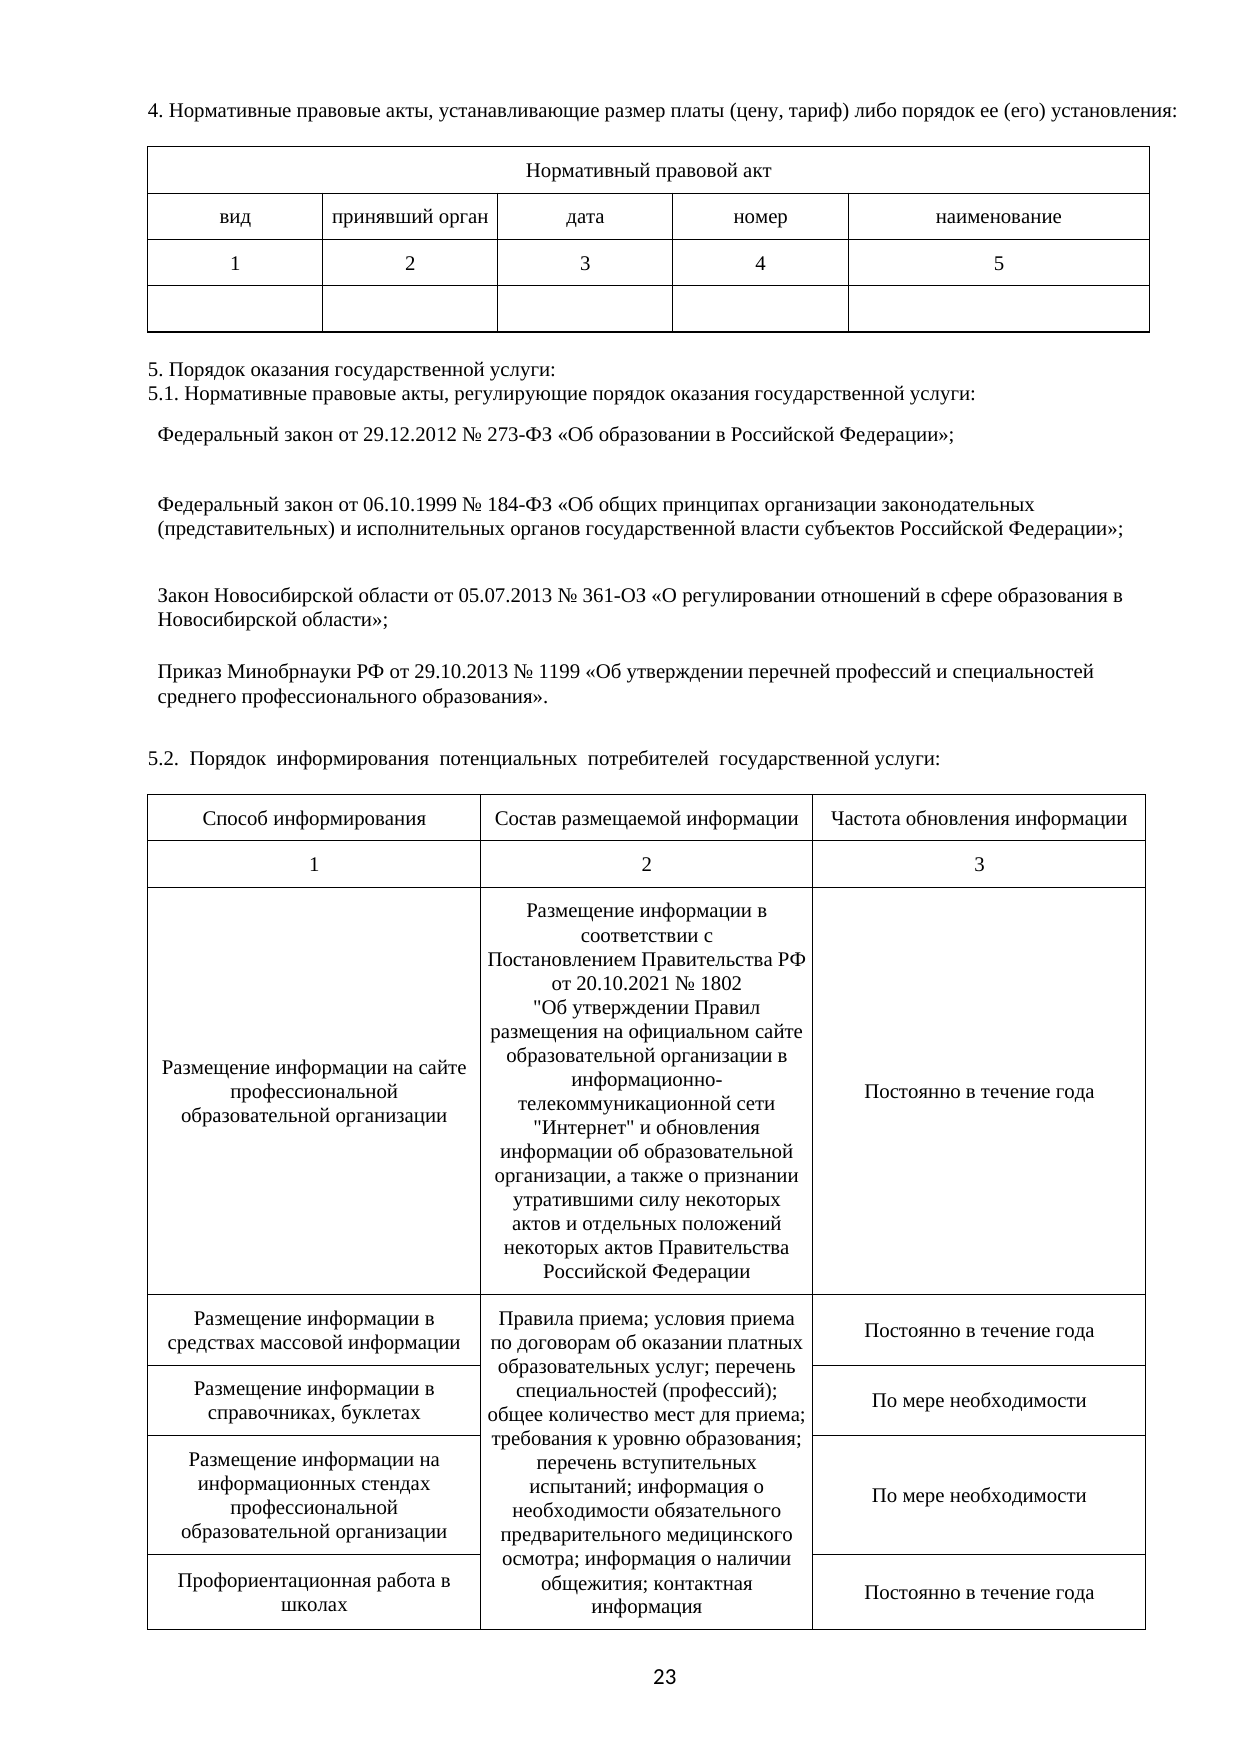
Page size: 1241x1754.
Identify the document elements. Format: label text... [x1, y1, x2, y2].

table_cell [498, 286, 672, 331]
table_cell [148, 286, 322, 331]
table_cell 1 [148, 841, 480, 887]
table_cell принявший орган [323, 194, 497, 239]
table_cell 3 [498, 240, 672, 285]
table_cell Федеральный закон от 06.10.1999 № 184-ФЗ «Об общих принципах организации законодательных (представительных) и исполнительных органов государственной власти субъектов Российской Федерации»; [146, 464, 1147, 569]
table_cell Постоянно в течение года [813, 888, 1145, 1294]
table_cell номер [673, 194, 848, 239]
table_cell [849, 286, 1149, 331]
table_cell Закон Новосибирской области от 05.07.2013 № 361-ОЗ «О регулировании отношений в сфере образования в Новосибирской области»; [146, 569, 1147, 645]
table_header Частота обновления информации [813, 795, 1145, 840]
table_cell Размещение информации в средствах массовой информации [148, 1295, 480, 1364]
table_header Состав размещаемой информации [481, 795, 812, 840]
table_cell [673, 286, 848, 331]
table_cell Постоянно в течение года [813, 1555, 1145, 1629]
table_cell 3 [813, 841, 1145, 887]
table_cell Постоянно в течение года [813, 1295, 1145, 1364]
table_cell [323, 286, 497, 331]
text 5. Порядок оказания государственной услуги: [148, 357, 1181, 381]
table_header Нормативный правовой акт [148, 147, 1149, 192]
table_cell вид [148, 194, 322, 239]
table_cell Размещение информации на информационных стендах профессиональной образовательной организации [148, 1436, 480, 1553]
text 5.1. Нормативные правовые акты, регулирующие порядок оказания государственной услуги: [148, 381, 1181, 405]
text 5.2. Порядок информирования потенциальных потребителей государственной услуги: [148, 746, 1181, 770]
table_cell По мере необходимости [813, 1366, 1145, 1435]
table_cell 1 [148, 240, 322, 285]
table_cell Размещение информации в соответствии с Постановлением Правительства РФ от 20.10.2021 № 1802 "Об утверждении Правил размещения на официальном сайте образовательной организации в информационно-телекоммуникационной сети "Интернет" и обновления информации об образовательной организации, а также о признании утратившими силу некоторых актов и отдельных положений некоторых актов Правительства Российской Федерации [481, 888, 812, 1294]
text 4. Нормативные правовые акты, устанавливающие размер платы (цену, тариф) либо порядок ее (его) установления: [148, 98, 1181, 122]
table_cell По мере необходимости [813, 1436, 1145, 1553]
table_header Способ информирования [148, 795, 480, 840]
table_header Федеральный закон от 29.12.2012 № 273-ФЗ «Об образовании в Российской Федерации»; [146, 405, 1147, 464]
table_cell 2 [323, 240, 497, 285]
table_cell наименование [849, 194, 1149, 239]
table_cell Профориентационная работа в школах [148, 1555, 480, 1629]
table_cell 4 [673, 240, 848, 285]
table_cell дата [498, 194, 672, 239]
table_cell Приказ Минобрнауки РФ от 29.10.2013 № 1199 «Об утверждении перечней профессий и специальностей среднего профессионального образования». [146, 645, 1147, 722]
table_cell 2 [481, 841, 812, 887]
table_cell Правила приема; условия приема по договорам об оказании платных образовательных услуг; перечень специальностей (профессий); общее количество мест для приема; требования к уровню образования; перечень вступительных испытаний; информация о необходимости обязательного предварительного медицинского осмотра; информация о наличии общежития; контактная информация [481, 1295, 812, 1629]
table_cell Размещение информации на сайте профессиональной образовательной организации [148, 888, 480, 1294]
table_cell Размещение информации в справочниках, буклетах [148, 1366, 480, 1435]
table_cell 5 [849, 240, 1149, 285]
